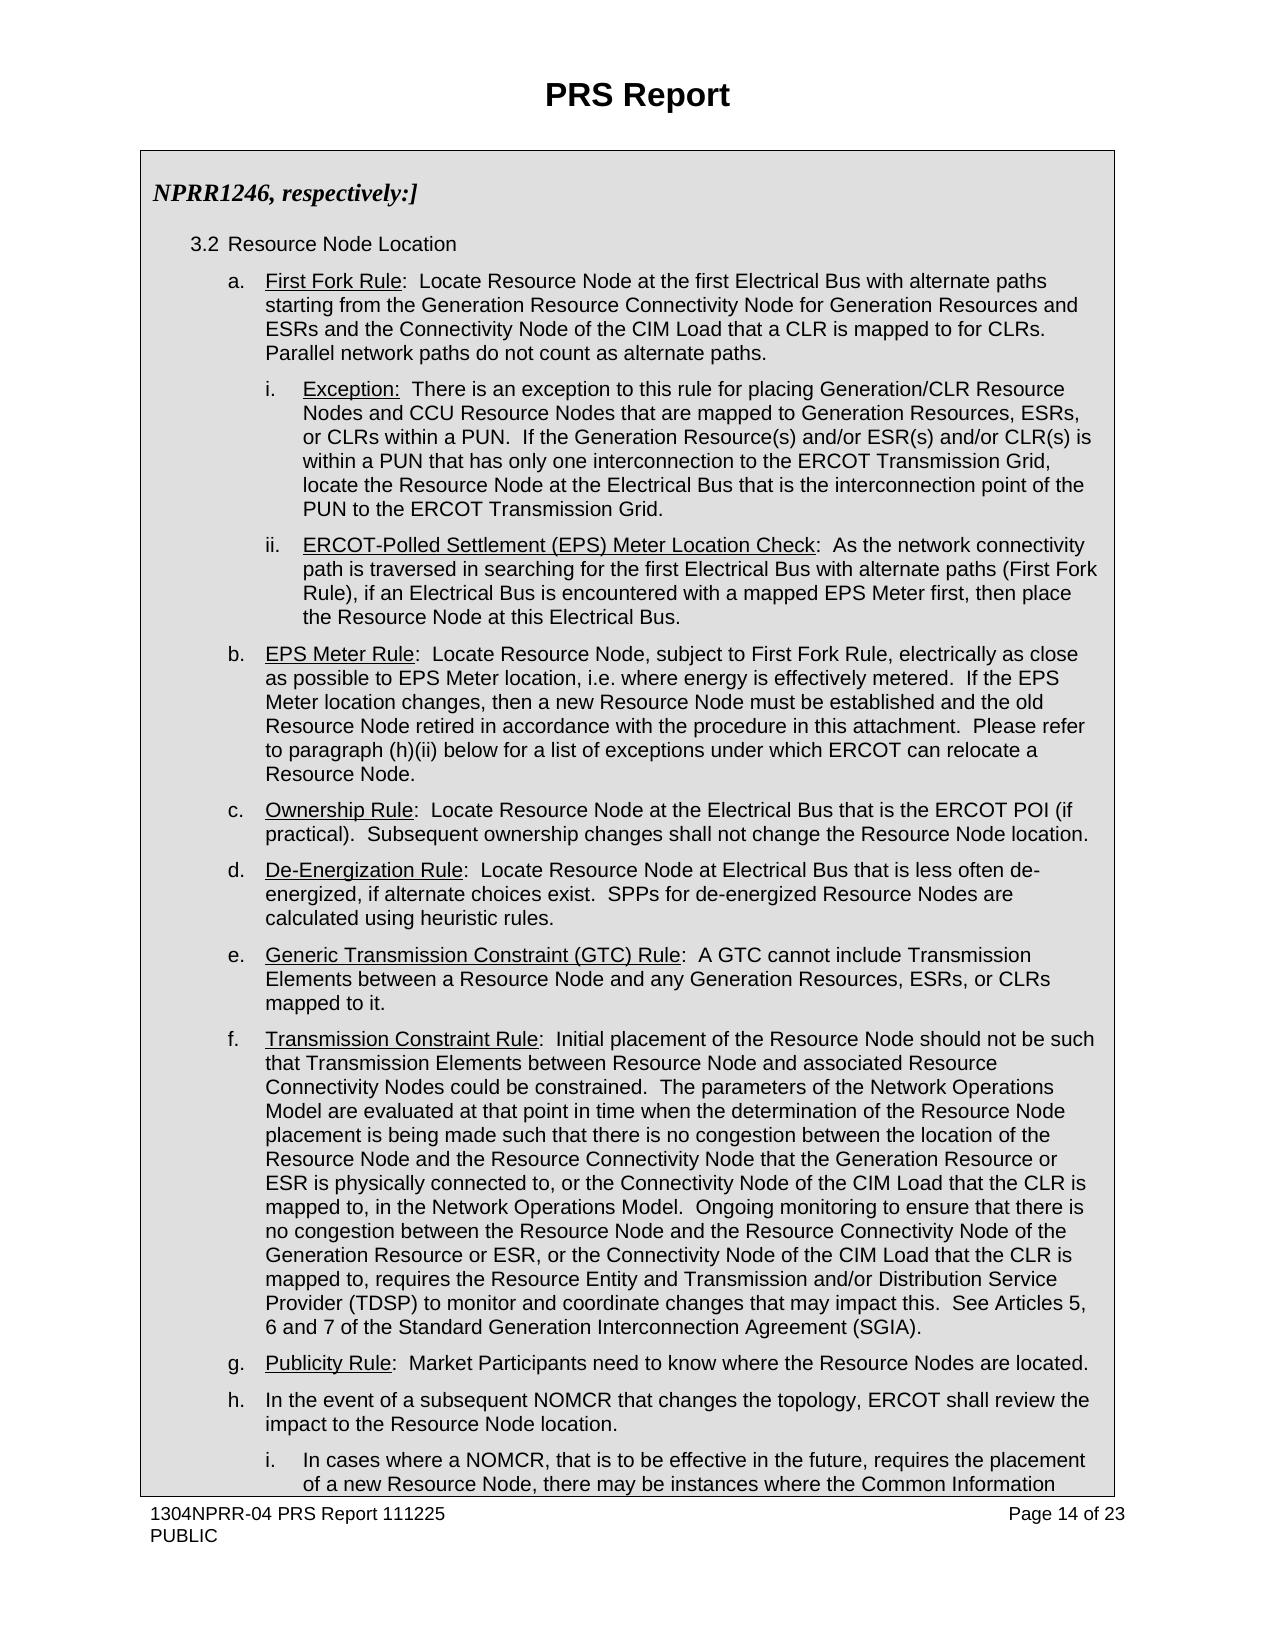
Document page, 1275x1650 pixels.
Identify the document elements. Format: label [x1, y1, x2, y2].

table_header [141, 151, 1114, 1496]
